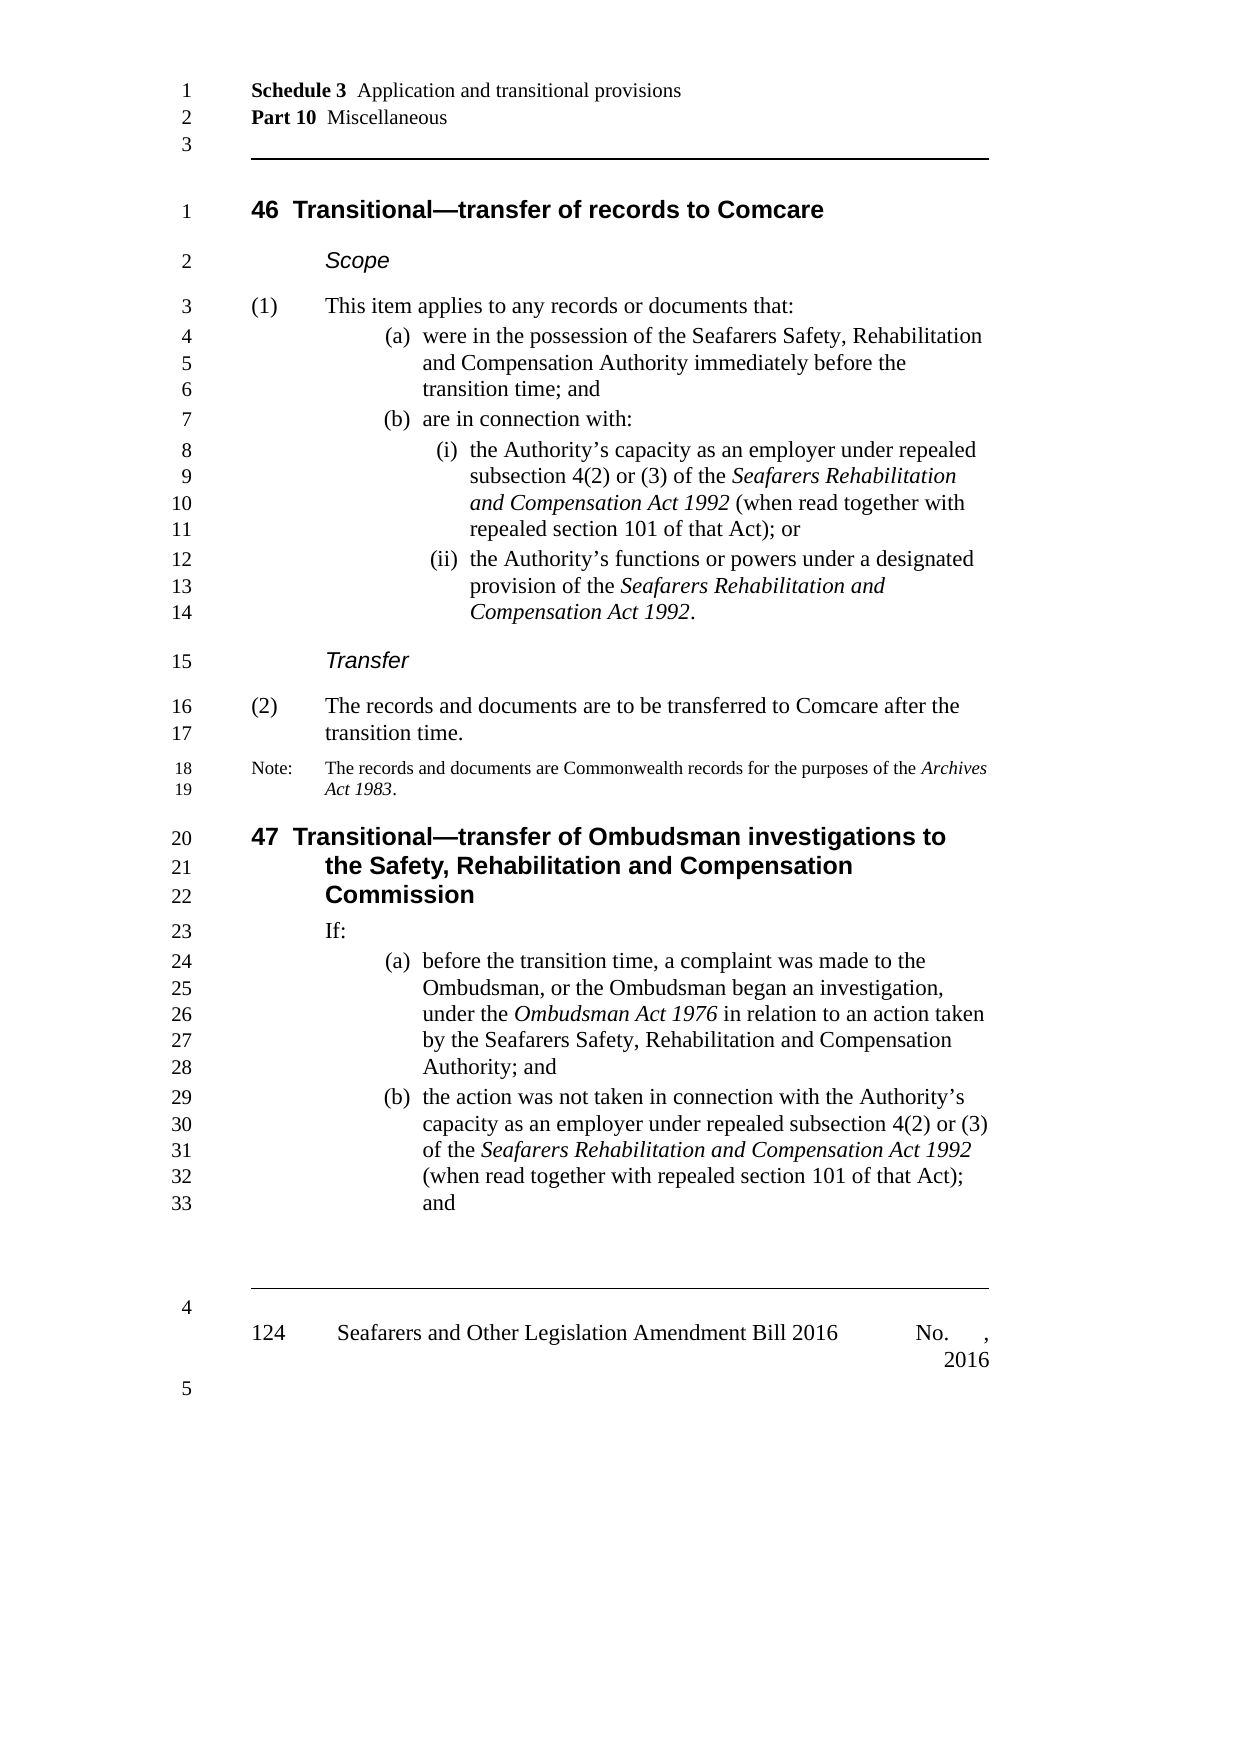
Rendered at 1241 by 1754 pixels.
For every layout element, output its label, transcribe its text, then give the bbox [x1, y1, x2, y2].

text If: [325, 917, 989, 943]
text (2) The records and documents are to be transferred to Comcare after the transition time. [251, 693, 989, 745]
text (i) the Authority’s capacity as an employer under repealed subsection 4(2) or (3) of the Seafarers Rehabilitation and Compensation Act 1992 (when read together with repealed section 101 of that Act); or [251, 436, 989, 541]
text (b) the action was not taken in connection with the Authority’s capacity as an employer under repealed subsection 4(2) or (3) of the Seafarers Rehabilitation and Compensation Act 1992 (when read together with repealed section 101 of that Act); and [251, 1083, 989, 1215]
text 47 Transitional—transfer of Ombudsman investigations to the Safety, Rehabilitation and Compensation Commission [251, 822, 989, 908]
text 46 Transitional—transfer of records to Comcare [251, 195, 989, 224]
text (b) are in connection with: [251, 405, 989, 432]
text Transfer [325, 647, 989, 674]
text Scope [325, 247, 989, 273]
text Note: The records and documents are Commonwealth records for the purposes of the Archives Act 1983. [251, 758, 989, 799]
text (1) This item applies to any records or documents that: [251, 292, 989, 318]
text (a) were in the possession of the Seafarers Safety, Rehabilitation and Compensation Authority immediately before the transition time; and [251, 322, 989, 401]
text (ii) the Authority’s functions or powers under a designated provision of the Seafarers Rehabilitation and Compensation Act 1992. [251, 546, 989, 624]
text (a) before the transition time, a complaint was made to the Ombudsman, or the Ombudsman began an investigation, under the Ombudsman Act 1976 in relation to an action taken by the Seafarers Safety, Rehabilitation and Compensation Authority; and [251, 947, 989, 1079]
